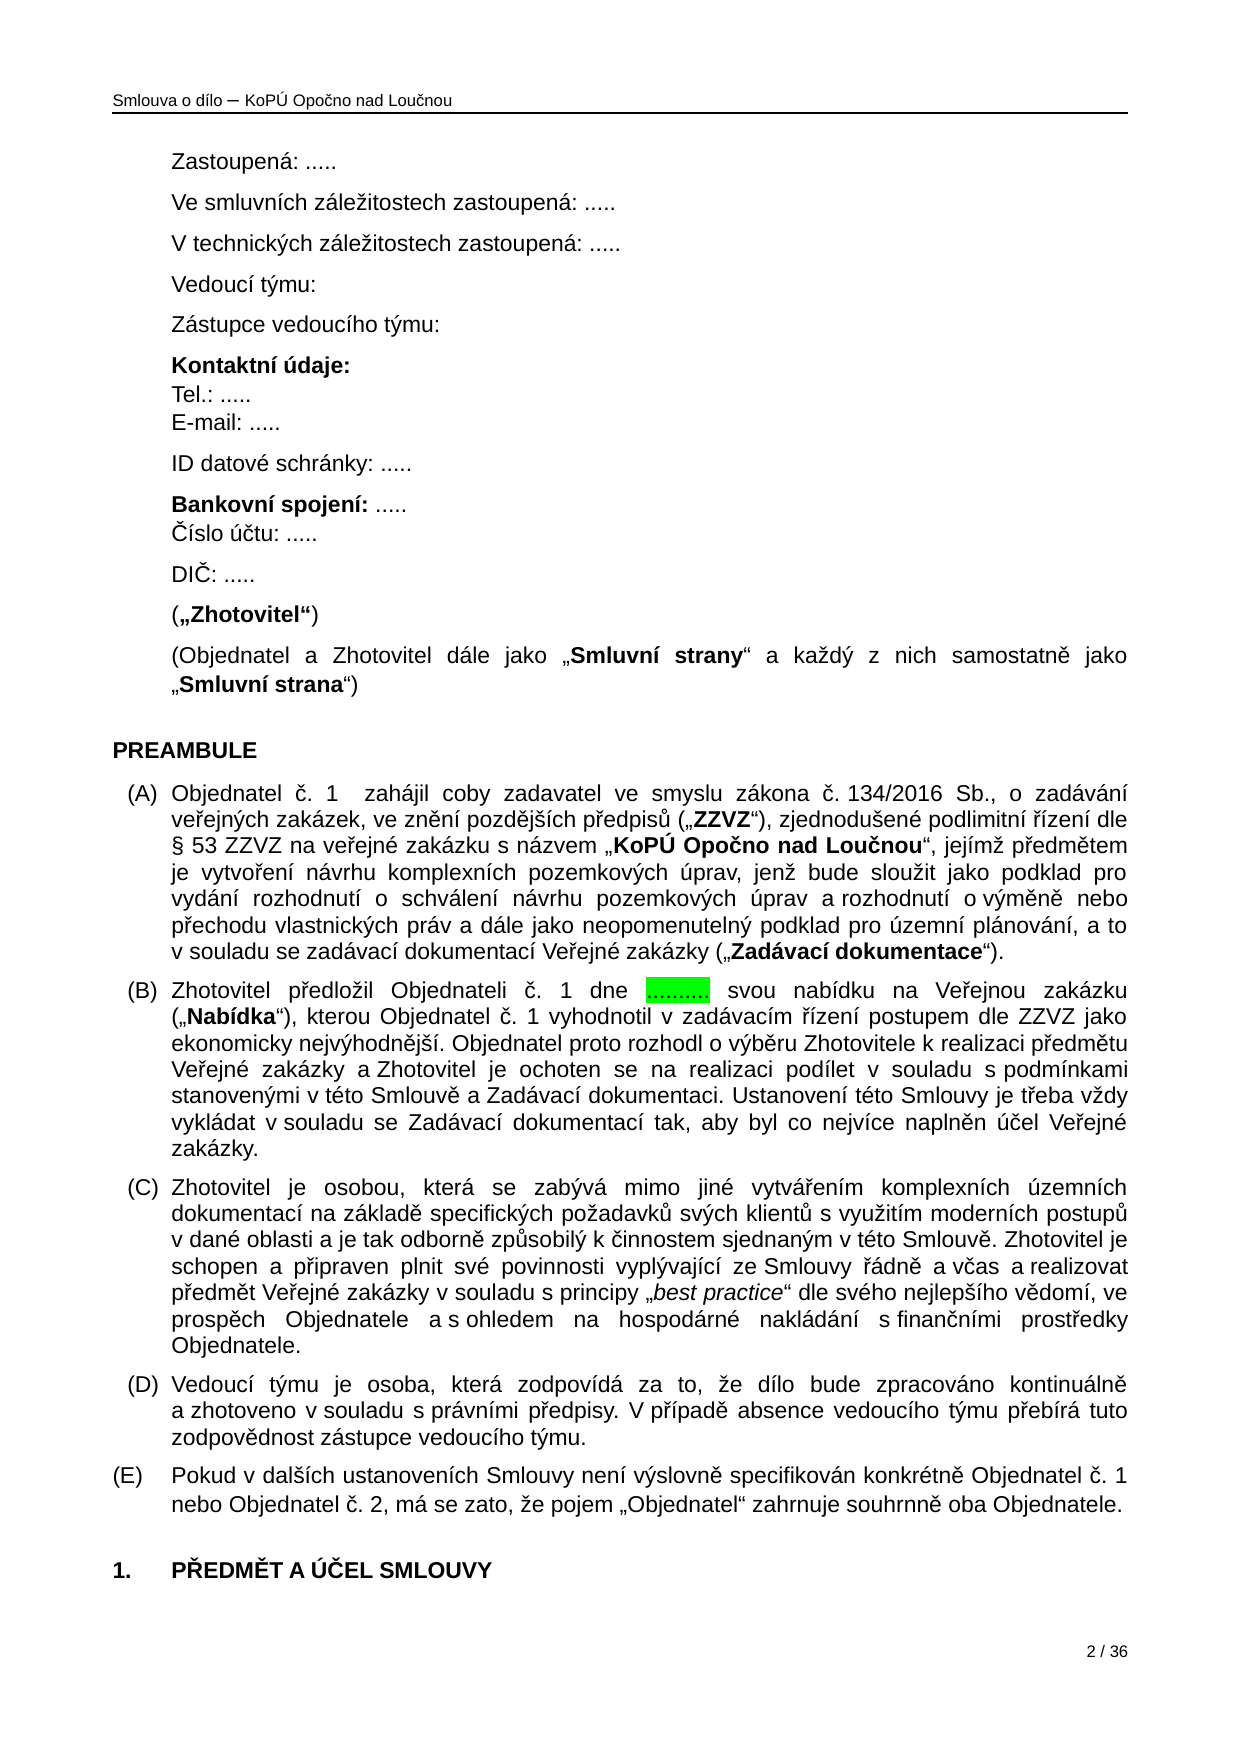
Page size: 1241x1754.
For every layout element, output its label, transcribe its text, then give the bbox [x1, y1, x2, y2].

text Pokud v dalších ustanoveních Smlouvy není výslovně specifikován konkrétně Objednatel č. 1 nebo Objednatel č. 2, má se zato, že pojem „Objednatel“ zahrnuje souhrnně oba Objednatele. [112, 1462, 1128, 1517]
text Vedoucí týmu je osoba, která zodpovídá za to, že dílo bude zpracováno kontinuálně a zhotoveno v souladu s právními předpisy. V případě absence vedoucího týmu přebírá tuto zodpovědnost zástupce vedoucího týmu. [127, 1371, 1128, 1450]
text Objednatel č. 1 zahájil coby zadavatel ve smyslu zákona č. 134/2016 Sb., o zadávání veřejných zakázek, ve znění pozdějších předpisů („ZZVZ“), zjednodušené podlimitní řízení dle § 53 ZZVZ na veřejné zakázku s názvem „KoPÚ Opočno nad Loučnou“, jejímž předmětem je vytvoření návrhu komplexních pozemkových úprav, jenž bude sloužit jako podklad pro vydání rozhodnutí o schválení návrhu pozemkových úprav a rozhodnutí o výměně nebo přechodu vlastnických práv a dále jako neopomenutelný podklad pro územní plánování, a to v souladu se zadávací dokumentací Veřejné zakázky („Zadávací dokumentace“). [127, 780, 1128, 964]
text Zastoupená: ..... [171, 148, 1128, 174]
text E-mail: ..... [171, 409, 1128, 436]
text Zhotovitel je osobou, která se zabývá mimo jiné vytvářením komplexních územních dokumentací na základě specifických požadavků svých klientů s využitím moderních postupů v dané oblasti a je tak odborně způsobilý k činnostem sjednaným v této Smlouvě. Zhotovitel je schopen a připraven plnit své povinnosti vyplývající ze Smlouvy řádně a včas a realizovat předmět Veřejné zakázky v souladu s principy „best practice“ dle svého nejlepšího vědomí, ve prospěch Objednatele a s ohledem na hospodárné nakládání s finančními prostředky Objednatele. [127, 1174, 1128, 1358]
text Předmět a účel smlouvy [112, 1557, 1128, 1583]
text Zhotovitel předložil Objednateli č. 1 dne .......... svou nabídku na Veřejnou zakázku („Nabídka“), kterou Objednatel č. 1 vyhodnotil v zadávacím řízení postupem dle ZZVZ jako ekonomicky nejvýhodnější. Objednatel proto rozhodl o výběru Zhotovitele k realizaci předmětu Veřejné zakázky a Zhotovitel je ochoten se na realizaci podílet v souladu s podmínkami stanovenými v této Smlouvě a Zadávací dokumentaci. Ustanovení této Smlouvy je třeba vždy vykládat v souladu se Zadávací dokumentací tak, aby byl co nejvíce naplněn účel Veřejné zakázky. [127, 977, 1128, 1161]
text Zástupce vedoucího týmu: [171, 311, 1128, 338]
text Číslo účtu: ..... [171, 519, 1128, 546]
text V technických záležitostech zastoupená: ..... [171, 229, 1128, 256]
text Ve smluvních záležitostech zastoupená: ..... [171, 189, 1128, 215]
subtitle Preambule [112, 737, 1128, 763]
text („Zhotovitel“) [171, 601, 1128, 628]
text Bankovní spojení: ..... [171, 491, 1128, 517]
text ID datové schránky: ..... [171, 450, 1128, 477]
text Vedoucí týmu: [171, 271, 1128, 297]
text (Objednatel a Zhotovitel dále jako „Smluvní strany“ a každý z nich samostatně jako „Smluvní strana“) [171, 642, 1128, 697]
text DIČ: ..... [171, 561, 1128, 587]
text Tel.: ..... [171, 381, 1128, 407]
text Kontaktní údaje: [171, 352, 1128, 379]
